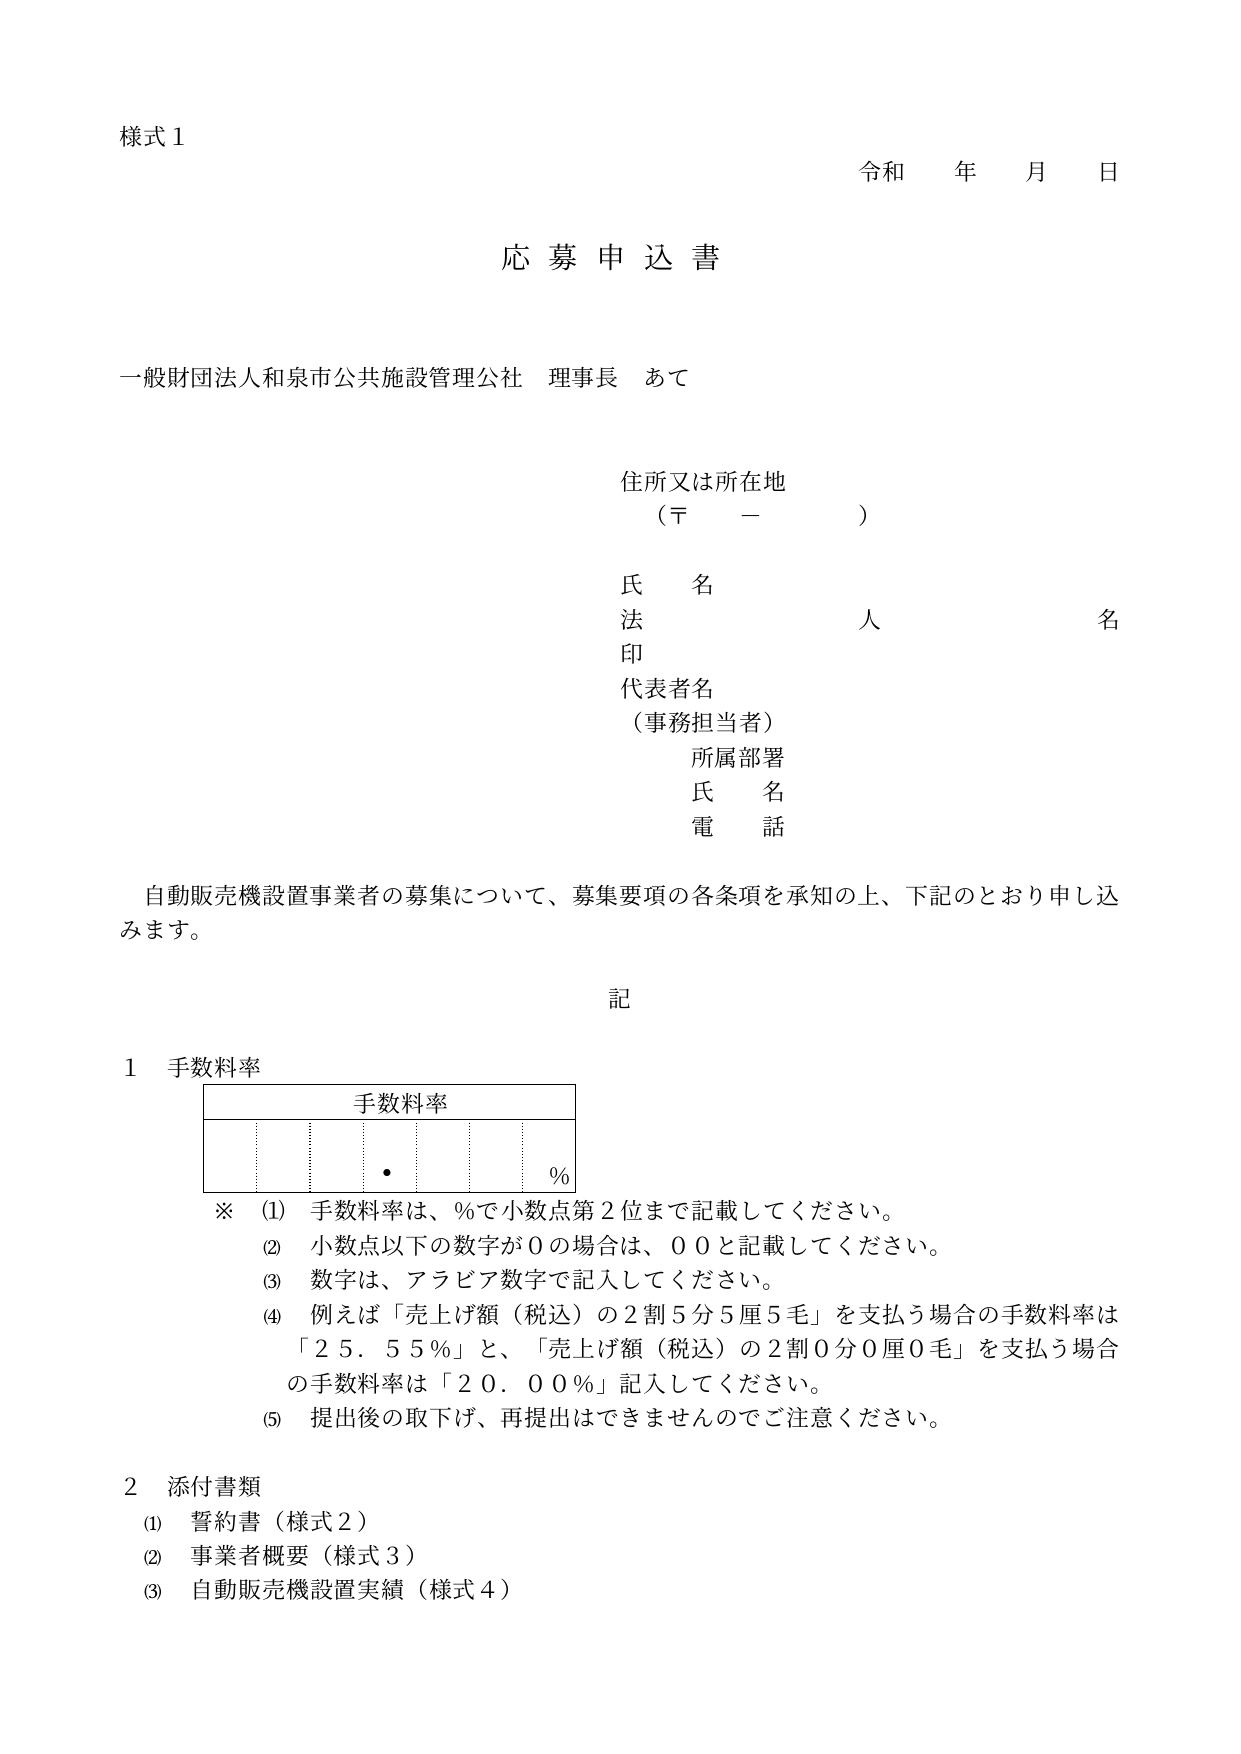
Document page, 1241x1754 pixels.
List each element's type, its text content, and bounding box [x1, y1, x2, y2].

table_cell [204, 1120, 257, 1192]
text ⑷ 例えば「売上げ額（税込）の２割５分５厘５毛」を支払う場合の手数料率は「２５．５５％」と、「売上げ額（税込）の２割０分０厘０毛」を支払う場合の手数料率は「２０．００％」記入してください。 [251, 1296, 1121, 1399]
text ⑸ 提出後の取下げ、再提出はできませんのでご注意ください。 [119, 1399, 1121, 1434]
table_cell ． [363, 1120, 416, 1192]
text ⑴ 誓約書（様式２） [119, 1503, 1121, 1537]
text 法 人 名 印 [597, 601, 1121, 670]
text 一般財団法人和泉市公共施設管理公社 理事長 あて [119, 360, 1096, 394]
text １ 手数料率 [119, 1049, 1121, 1084]
text ⑶ 数字は、アラビア数字で記入してください。 [119, 1262, 1121, 1296]
text 応募申込書 [119, 222, 1121, 291]
text 代表者名 [597, 670, 1121, 704]
text ⑶ 自動販売機設置実績（様式４） [119, 1572, 1121, 1606]
text 所属部署 [119, 739, 1121, 773]
text ⑵ 小数点以下の数字が０の場合は、００と記載してください。 [119, 1227, 1121, 1262]
text ※ ⑴ 手数料率は、％で小数点第２位まで記載してください。 [119, 1193, 1121, 1227]
table_cell [310, 1120, 363, 1192]
table_cell [416, 1120, 469, 1192]
text 住所又は所在地 [597, 463, 1121, 498]
table_header 手数料率 [204, 1085, 575, 1119]
text 電 話 [119, 808, 1121, 842]
text 氏 名 [119, 773, 1121, 808]
text 自動販売機設置事業者の募集について、募集要項の各条項を承知の上、下記のとおり申し込みます。 [119, 877, 1121, 946]
text （事務担当者） [597, 704, 1121, 739]
text 記 [119, 980, 1121, 1015]
text （〒 － ） [119, 498, 1121, 532]
text 氏 名 [597, 567, 1121, 601]
table_cell [257, 1120, 310, 1192]
text ２ 添付書類 [119, 1468, 1121, 1503]
text 様式１ [119, 118, 1121, 153]
text 令和 年 月 日 [119, 153, 1121, 187]
table_cell ％ [523, 1120, 575, 1192]
table_cell [469, 1120, 522, 1192]
text ⑵ 事業者概要（様式３） [119, 1537, 1121, 1572]
